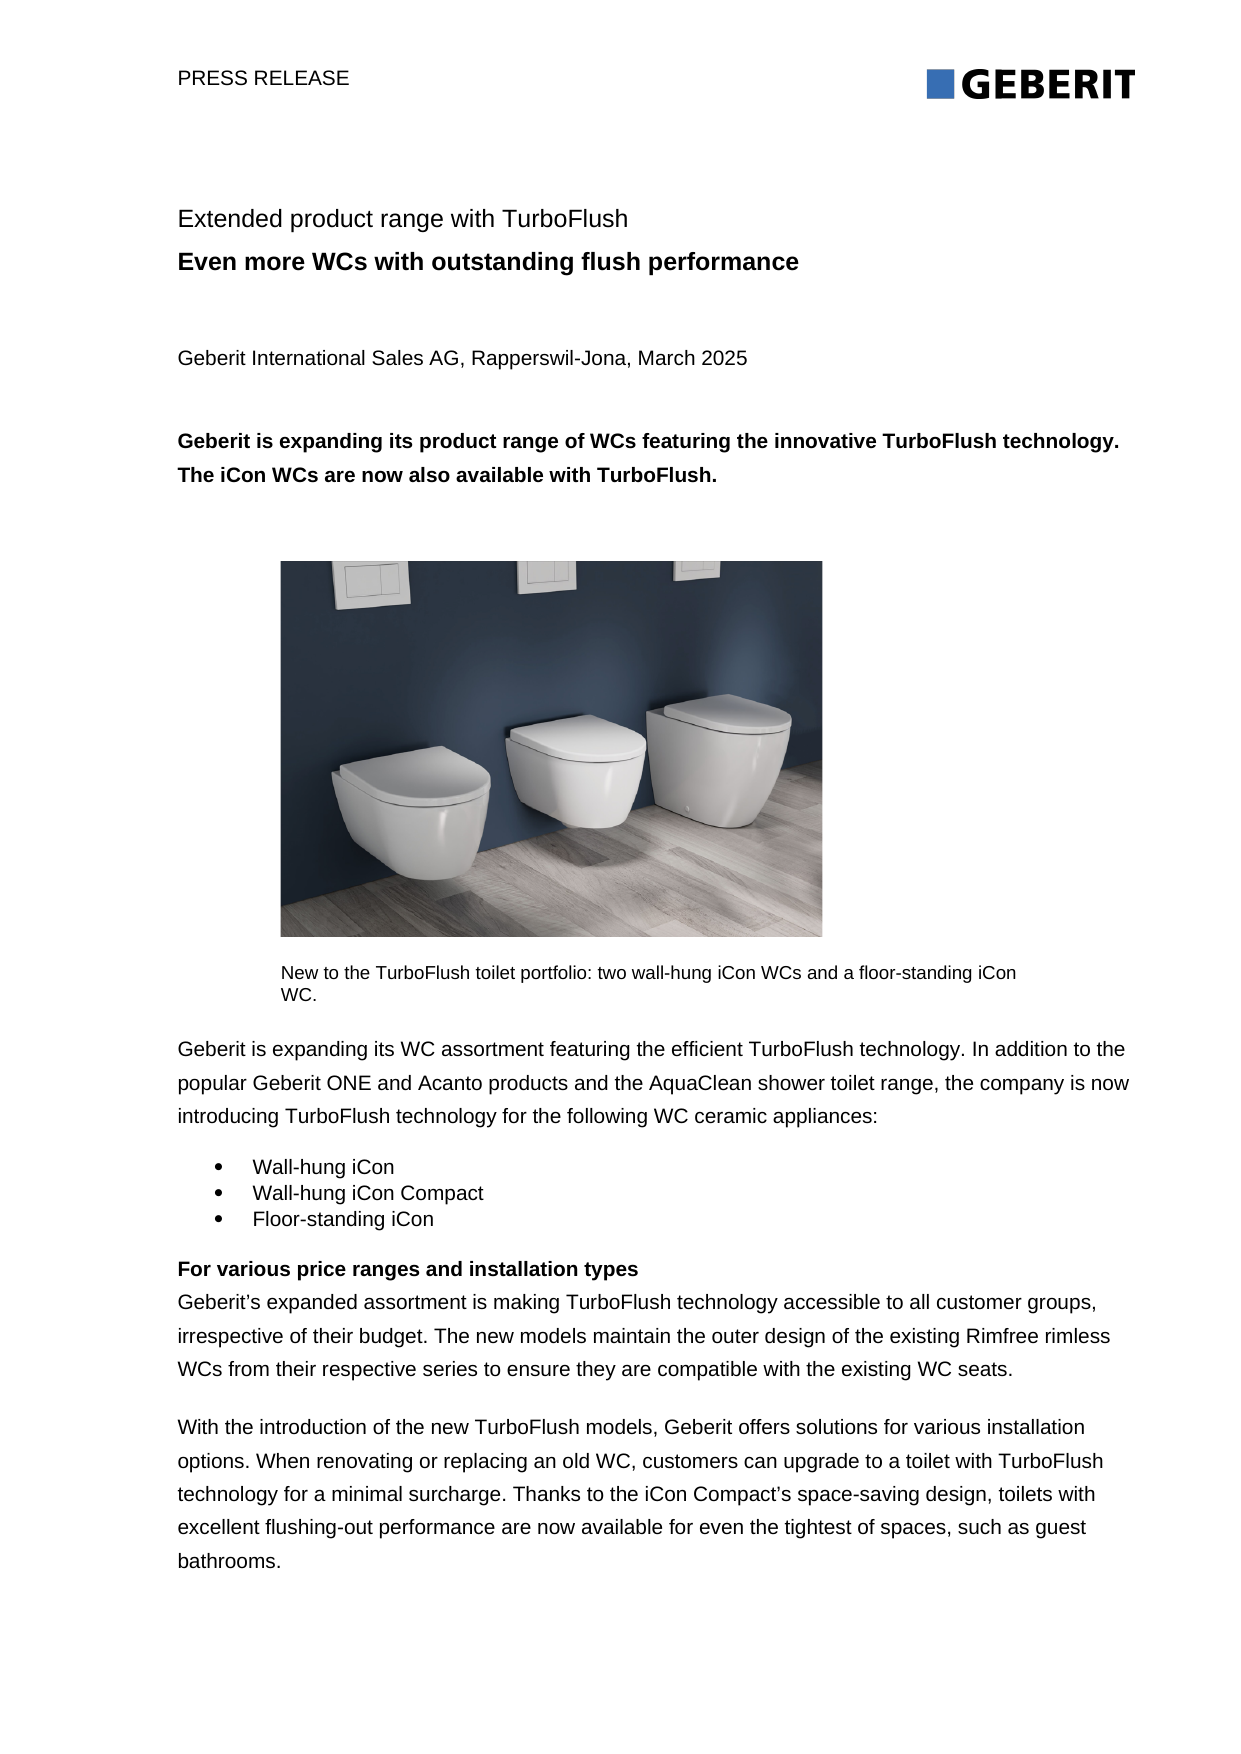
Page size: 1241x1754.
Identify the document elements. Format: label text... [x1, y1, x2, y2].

text With the introduction of the new TurboFlush models, Geberit offers solutions for various installation options. When renovating or replacing an old WC, customers can upgrade to a toilet with TurboFlush technology for a minimal surcharge. Thanks to the iCon Compact’s space-saving design, toilets with excellent flushing-out performance are now available for even the tightest of spaces, such as guest bathrooms. [177, 1408, 1137, 1575]
picture [280, 561, 823, 937]
subtitle Even more WCs with outstanding flush performance [177, 247, 1137, 276]
list Wall-hung iCon [215, 1155, 1137, 1179]
text Extended product range with TurboFlush [177, 204, 1137, 233]
text Geberit International Sales AG, Rapperswil-Jona, March 2025 [177, 339, 1137, 372]
text Geberit’s expanded assortment is making TurboFlush technology accessible to all customer groups, irrespective of their budget. The new models maintain the outer design of the existing Rimfree rimless WCs from their respective series to ensure they are compatible with the existing WC seats. [177, 1283, 1137, 1383]
list Wall-hung iCon Compact [215, 1181, 1137, 1205]
text Geberit is expanding its product range of WCs featuring the innovative TurboFlush technology. The iCon WCs are now also available with TurboFlush. [177, 422, 1137, 489]
text New to the TurboFlush toilet portfolio: two wall-hung iCon WCs and a floor-standing iCon WC. [281, 962, 1042, 1005]
picture [926, 69, 1135, 99]
list Floor-standing iCon [215, 1207, 1137, 1231]
subtitle For various price ranges and installation types [177, 1250, 1137, 1283]
text Geberit is expanding its WC assortment featuring the efficient TurboFlush technology. In addition to the popular Geberit ONE and Acanto products and the AquaClean shower toilet range, the company is now introducing TurboFlush technology for the following WC ceramic appliances: [177, 1030, 1137, 1130]
